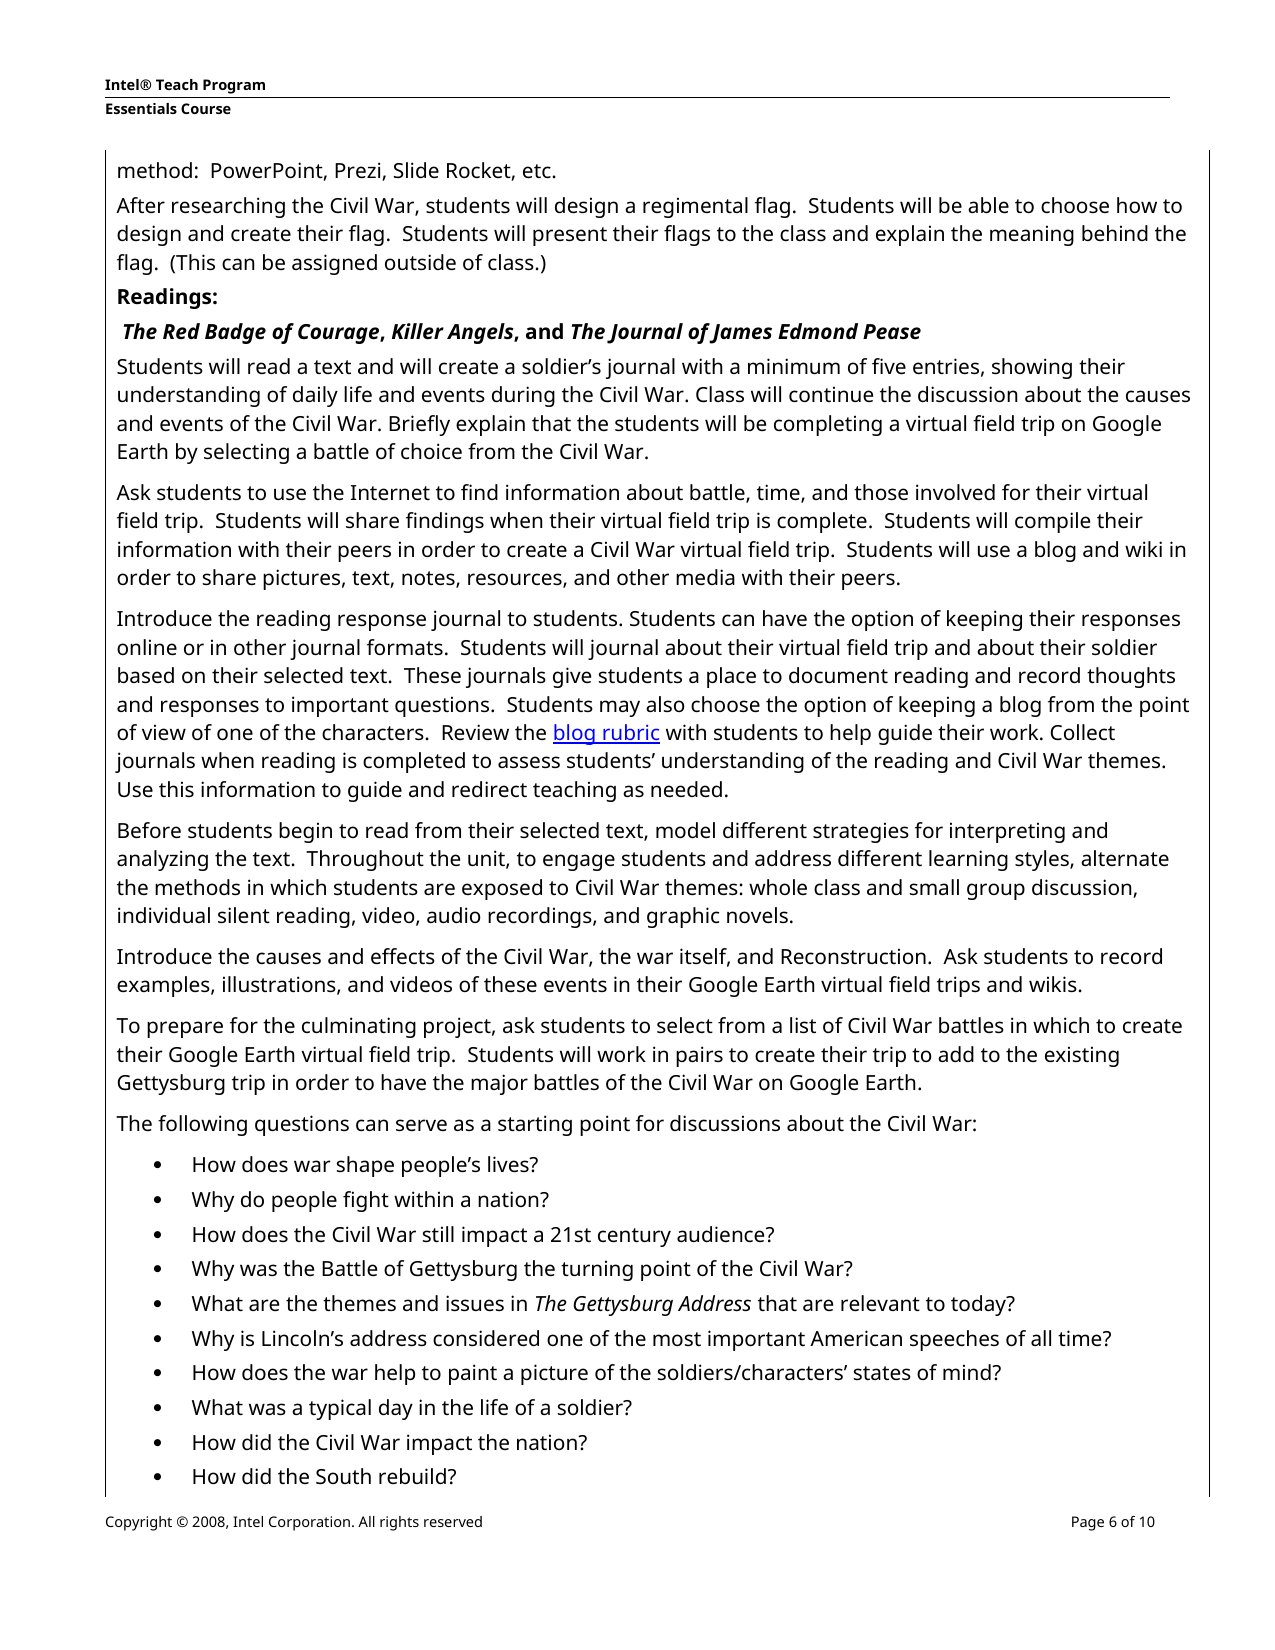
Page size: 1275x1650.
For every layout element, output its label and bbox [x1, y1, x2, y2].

table_cell [106, 150, 1209, 1497]
